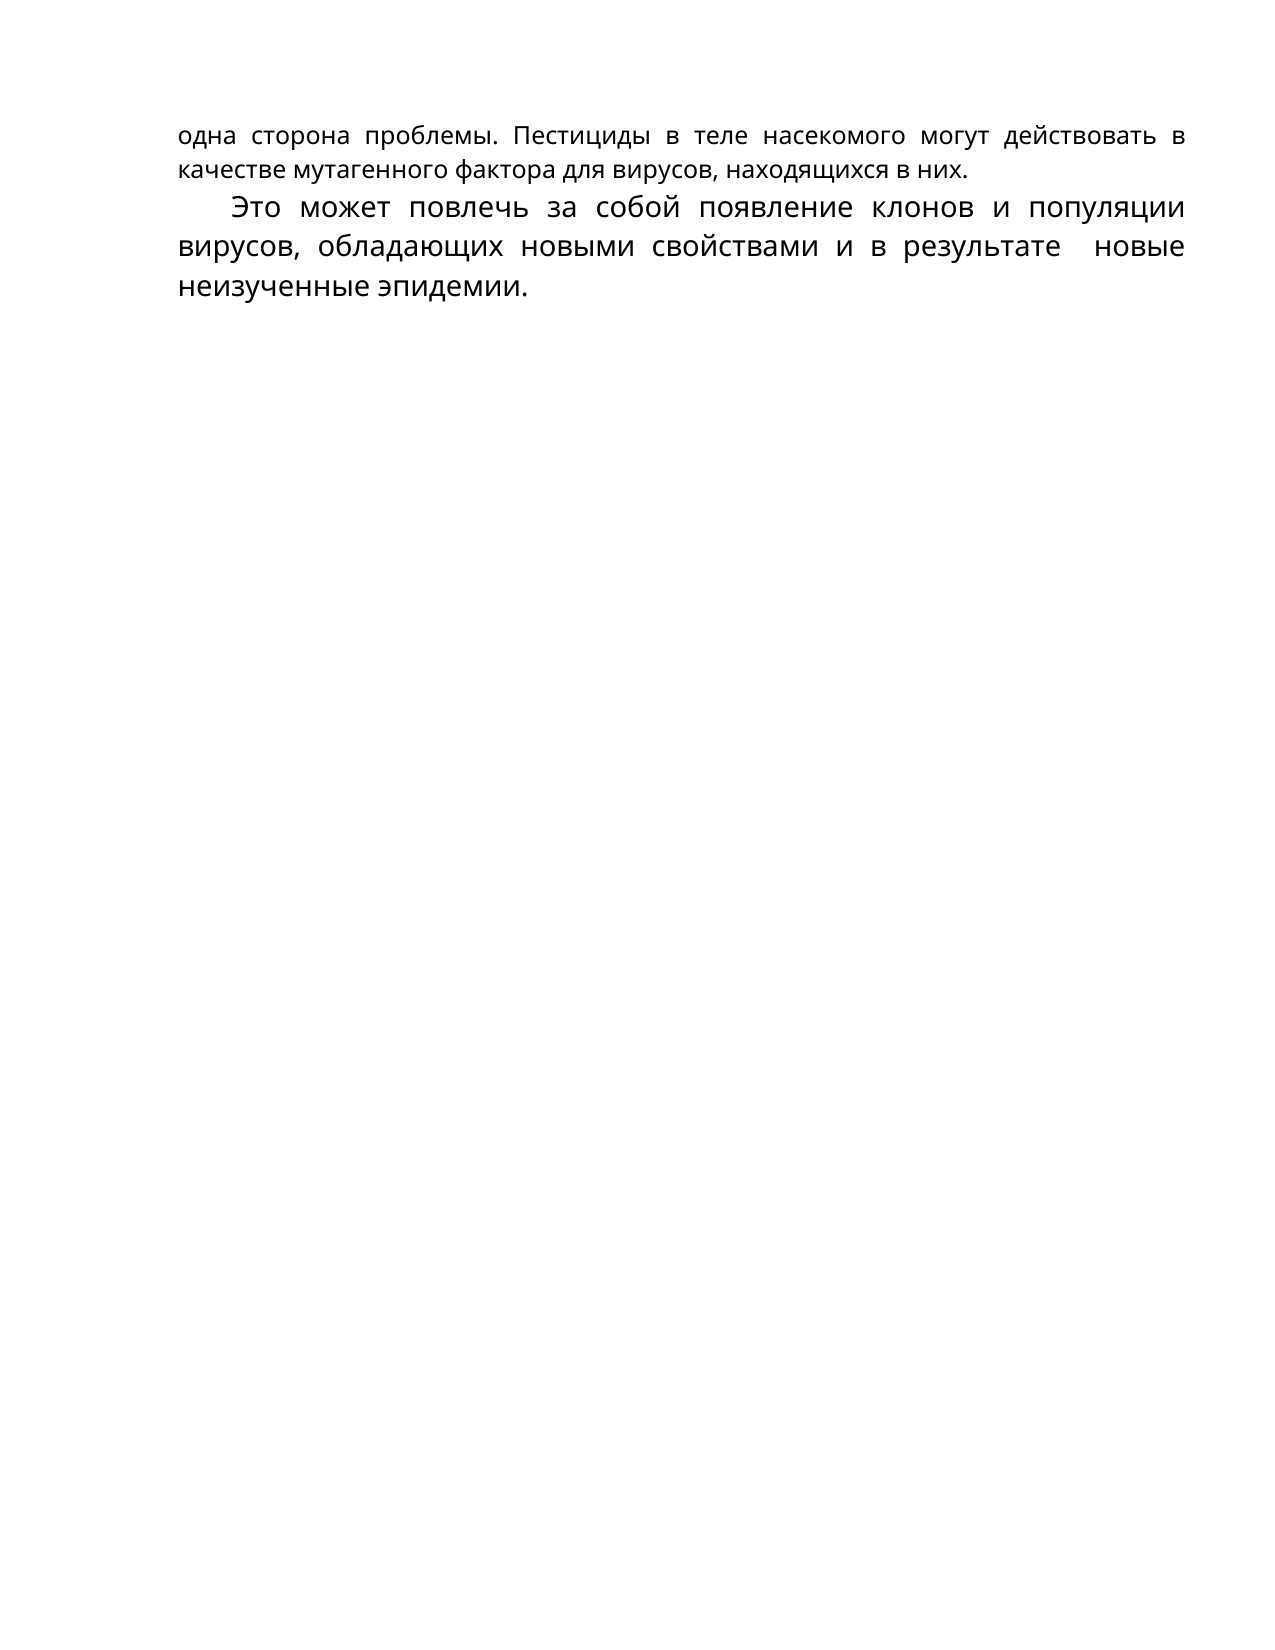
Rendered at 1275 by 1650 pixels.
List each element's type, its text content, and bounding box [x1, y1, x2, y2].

text Это может повлечь за собой появление клонов и популяции вирусов, обладающих новыми свойствами и в результате новые неизученные эпидемии. [177, 186, 1186, 304]
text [177, 118, 1186, 186]
